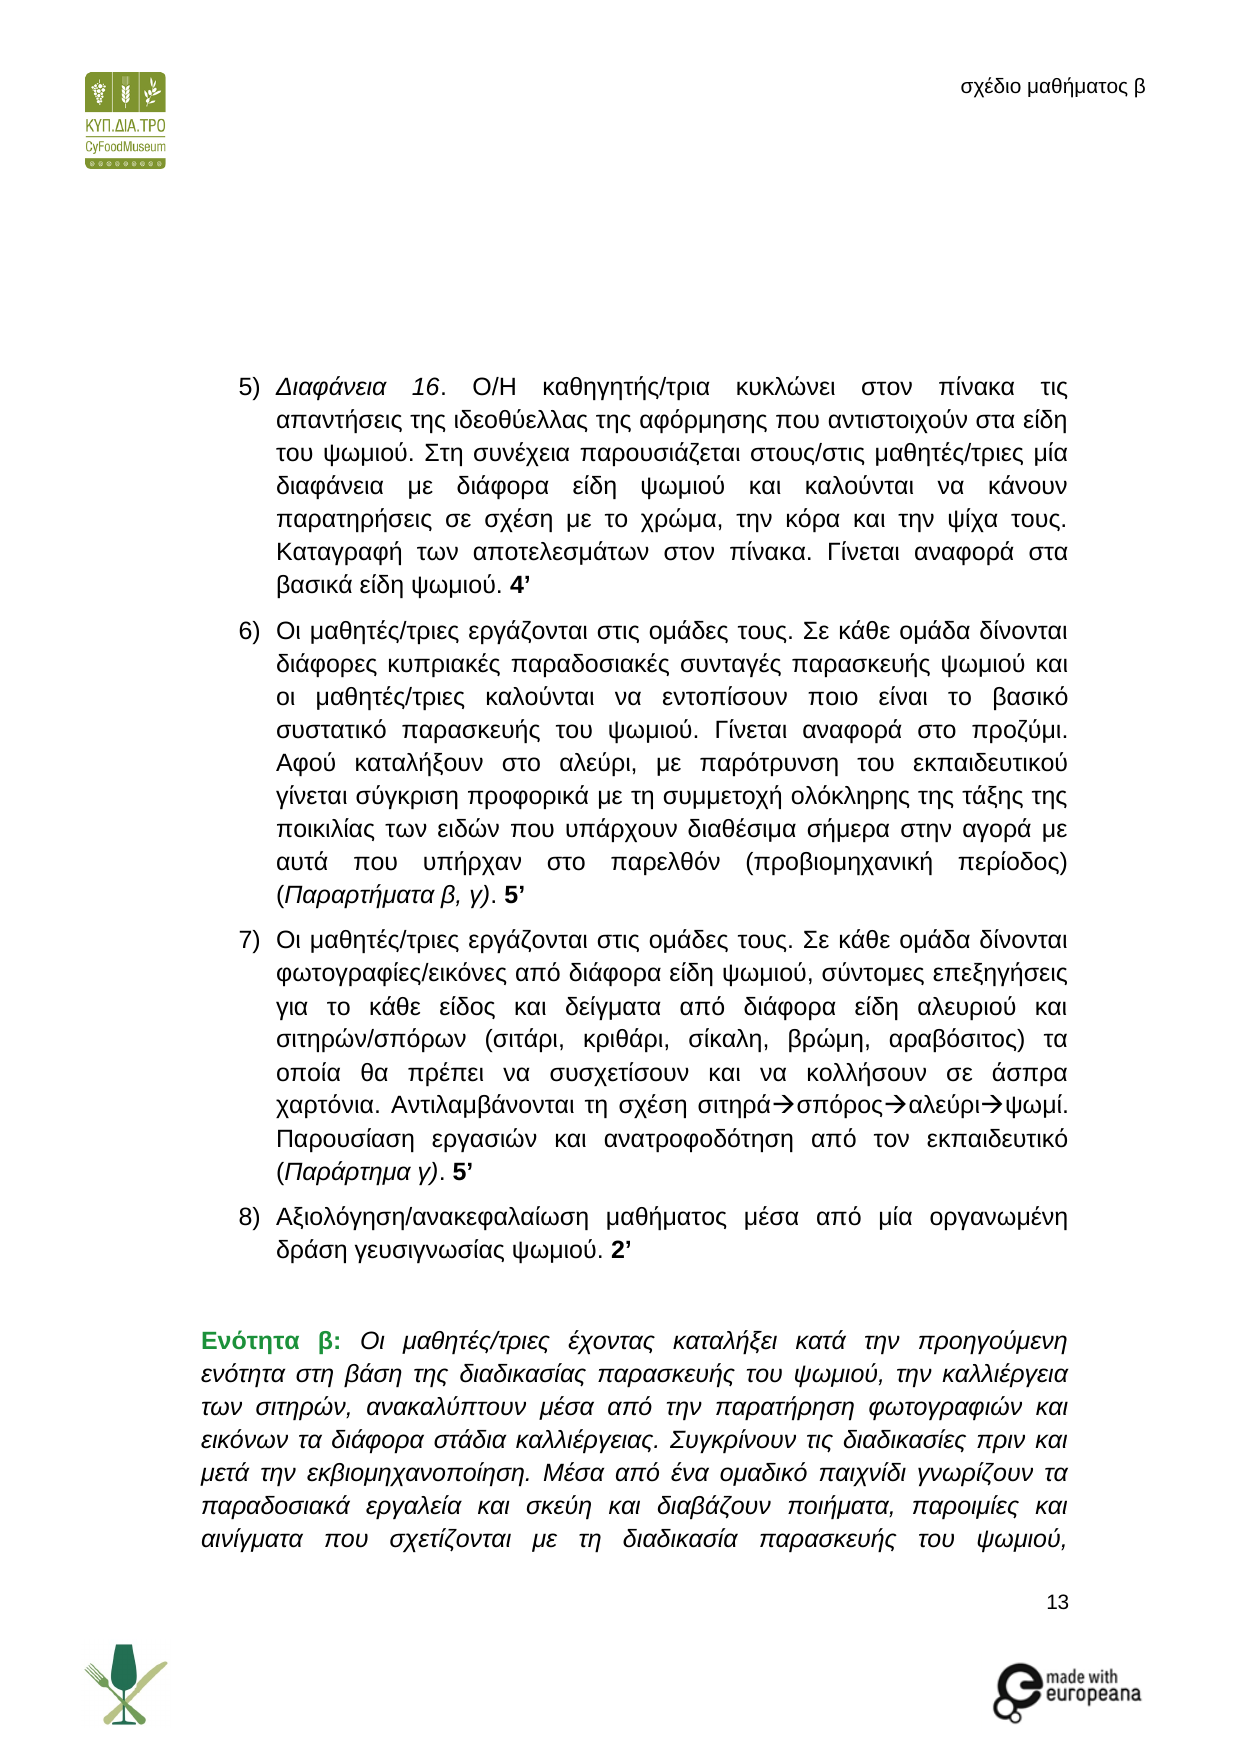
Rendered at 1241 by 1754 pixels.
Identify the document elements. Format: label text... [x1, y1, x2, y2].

picture [85, 72, 166, 169]
list Οι μαθητές/τριες εργάζονται στις ομάδες τους. Σε κάθε ομάδα δίνονται διάφορες κυπριακές παραδοσιακές συνταγές παρασκευής ψωμιού και οι μαθητές/τριες καλούνται να εντοπίσουν ποιο είναι το βασικό συστατικό παρασκευής του ψωμιού. Γίνεται αναφορά στο προζύμι. Αφού καταλήξουν στο αλεύρι, με παρότρυνση του εκπαιδευτικού γίνεται σύγκριση προφορικά με τη συμμετοχή ολόκληρης της τάξης της ποικιλίας των ειδών που υπάρχουν διαθέσιμα σήμερα στην αγορά με αυτά που υπήρχαν στο παρελθόν (προβιομηχανική περίοδος) (Παραρτήματα β, γ). 5’ [238, 616, 1069, 909]
picture [980, 1652, 1149, 1731]
list Διαφάνεια 16. Ο/Η καθηγητής/τρια κυκλώνει στον πίνακα τις απαντήσεις της ιδεοθύελλας της αφόρμησης που αντιστοιχούν στα είδη του ψωμιού. Στη συνέχεια παρουσιάζεται στους/στις μαθητές/τριες μία διαφάνεια με διάφορα είδη ψωμιού και καλούνται να κάνουν παρατηρήσεις σε σχέση με το χρώμα, την κόρα και την ψίχα τους. Καταγραφή των αποτελεσμάτων στον πίνακα. Γίνεται αναφορά στα βασικά είδη ψωμιού. 4’ [238, 372, 1069, 599]
list Αξιολόγηση/ανακεφαλαίωση μαθήματος μέσα από μία οργανωμένη δράση γευσιγνωσίας ψωμιού. 2’ [238, 1202, 1069, 1264]
picture [80, 1639, 171, 1727]
list Οι μαθητές/τριες εργάζονται στις ομάδες τους. Σε κάθε ομάδα δίνονται φωτογραφίες/εικόνες από διάφορα είδη ψωμιού, σύντομες επεξηγήσεις για το κάθε είδος και δείγματα από διάφορα είδη αλευριού και σιτηρών/σπόρων (σιτάρι, κριθάρι, σίκαλη, βρώμη, αραβόσιτος) τα οποία θα πρέπει να συσχετίσουν και να κολλήσουν σε άσπρα χαρτόνια. Αντιλαμβάνονται τη σχέση σιτηράσπόροςαλεύριψωμί. Παρουσίαση εργασιών και ανατροφοδότηση από τον εκπαιδευτικό (Παράρτημα γ). 5’ [238, 925, 1069, 1185]
